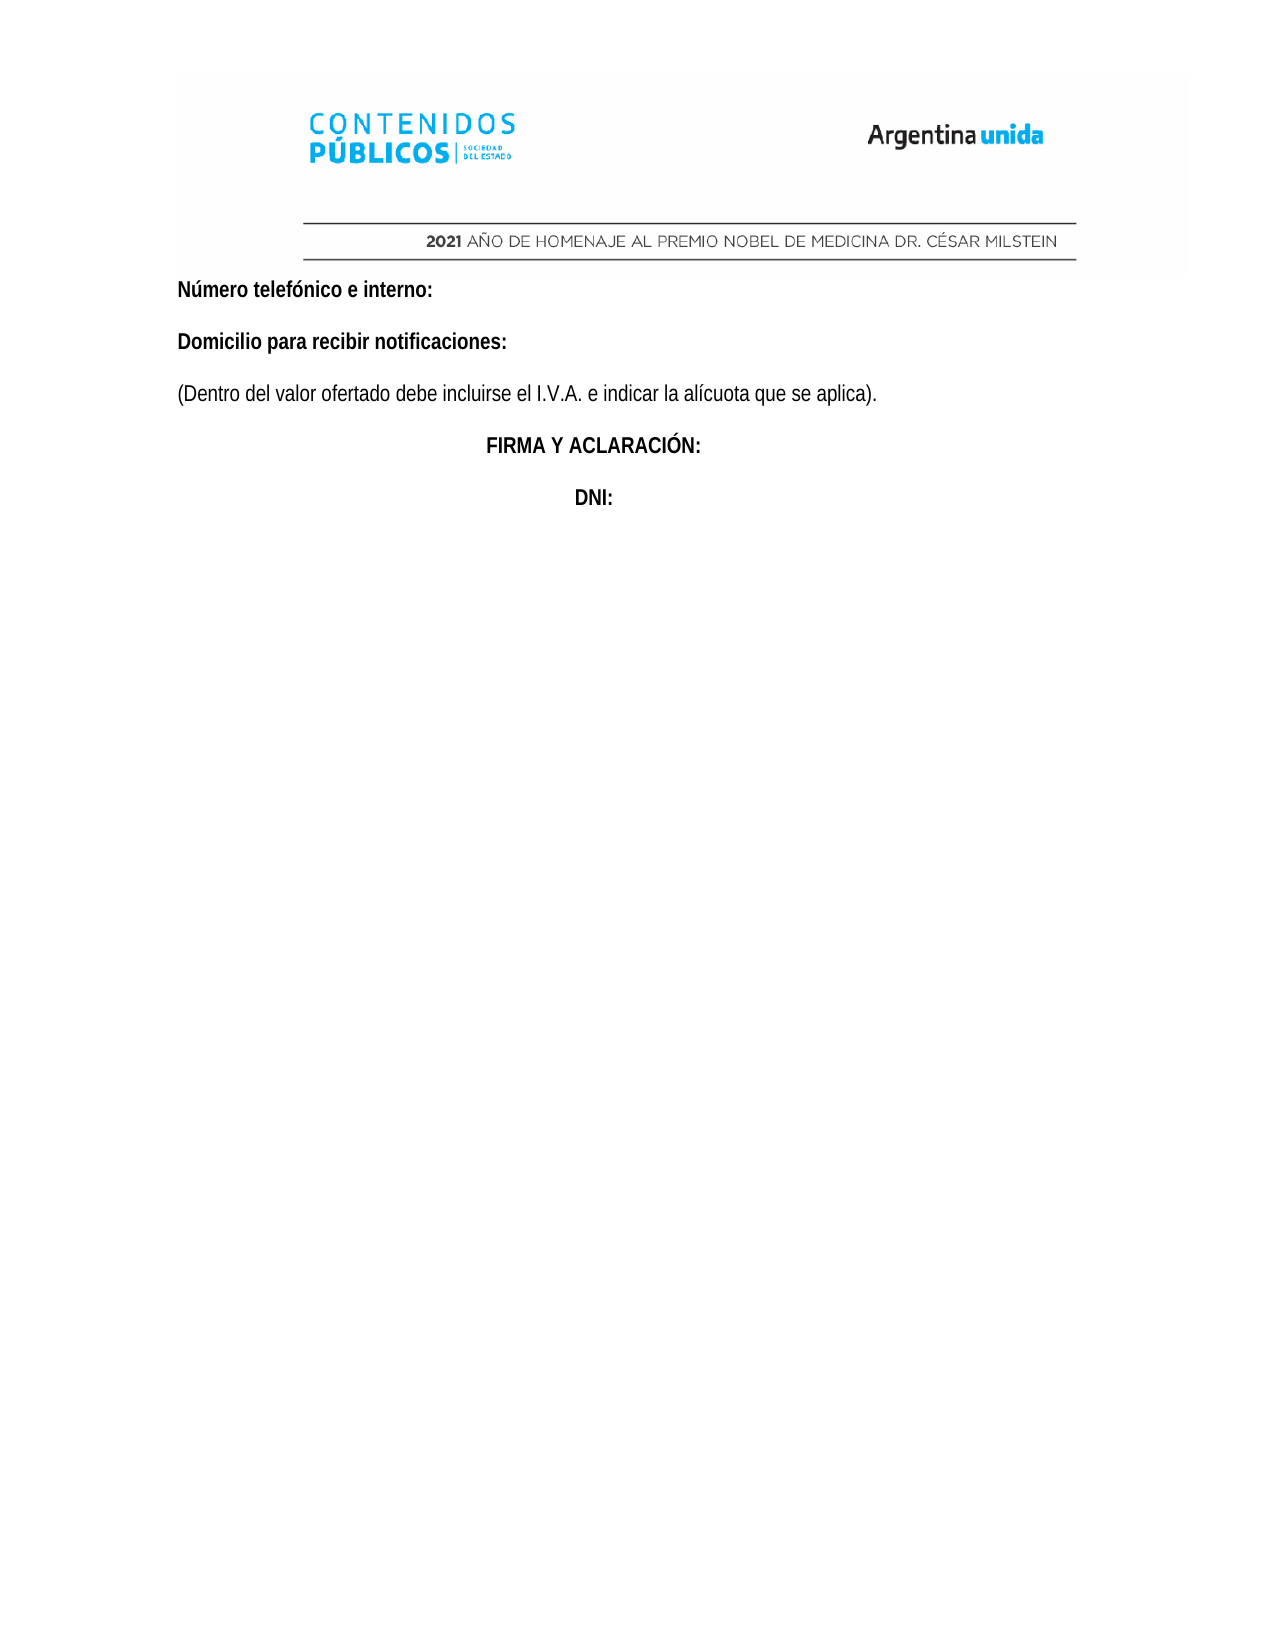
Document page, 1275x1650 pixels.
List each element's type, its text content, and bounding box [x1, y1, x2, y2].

text FIRMA Y ACLARACIÓN: [177, 432, 1010, 458]
text (Dentro del valor ofertado debe incluirse el I.V.A. e indicar la alícuota que se aplica). [177, 380, 1104, 407]
text Número telefónico e interno: [177, 277, 1104, 303]
text Domicilio para recibir notificaciones: [177, 328, 1104, 354]
text DNI: [177, 484, 1010, 511]
picture [177, 73, 1190, 277]
